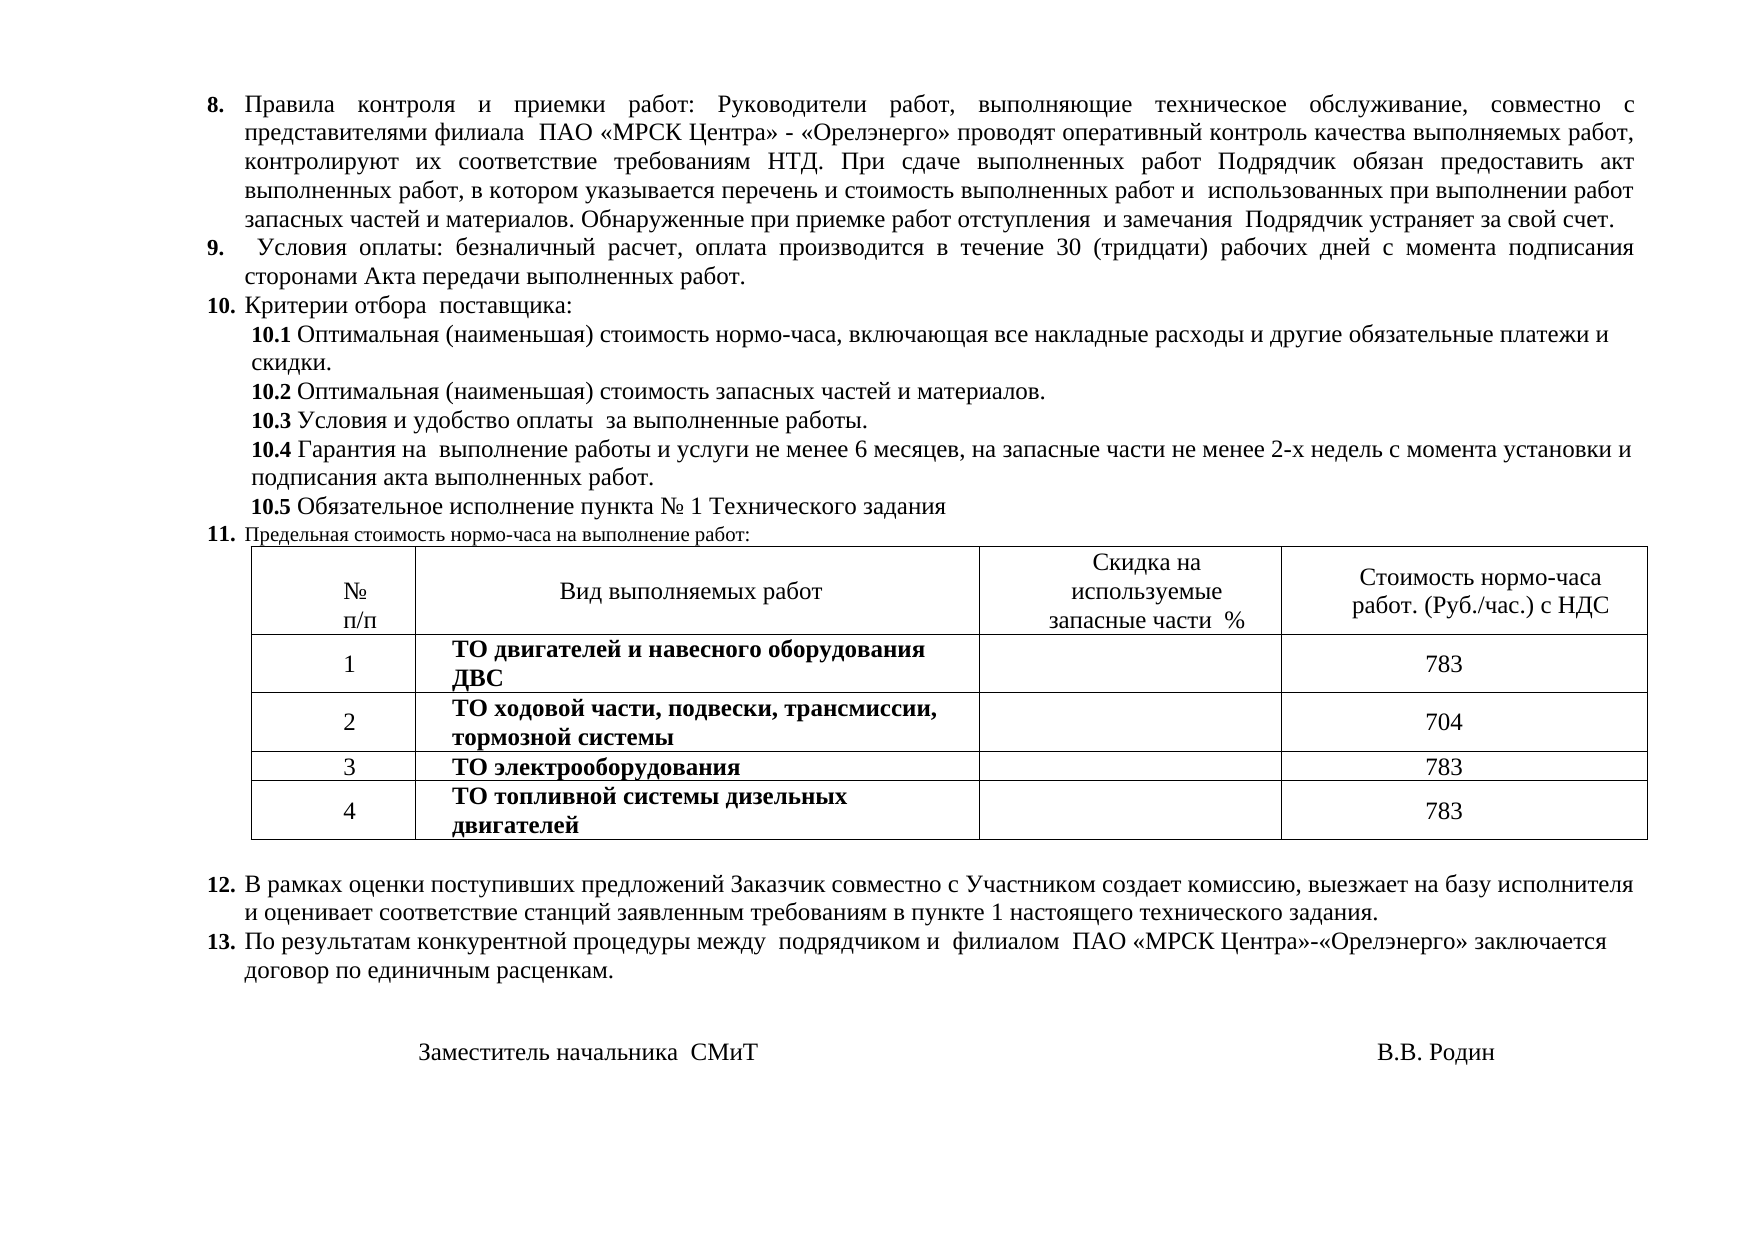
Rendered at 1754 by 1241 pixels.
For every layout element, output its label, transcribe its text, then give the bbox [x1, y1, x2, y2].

table_cell [980, 752, 1281, 780]
text 10.4 Гарантия на выполнение работы и услуги не менее 6 месяцев, на запасные части не менее 2-х недель с момента установки и подписания акта выполненных работ. [251, 434, 1636, 491]
table_header Скидка на используемые запасные части % [980, 547, 1281, 633]
list Критерии отбора поставщика: [207, 290, 1636, 319]
list Предельная стоимость нормо-часа на выполнение работ: [207, 520, 1636, 546]
table_cell ТО двигателей и навесного оборудования ДВС [416, 635, 979, 692]
text 10.1 Оптимальная (наименьшая) стоимость нормо-часа, включающая все накладные расходы и другие обязательные платежи и скидки. [251, 319, 1636, 376]
table_cell [980, 635, 1281, 692]
table_cell 783 [1282, 781, 1647, 839]
list В рамках оценки поступивших предложений Заказчик совместно с Участником создает комиссию, выезжает на базу исполнителя и оценивает соответствие станций заявленным требованиям в пункте 1 настоящего технического задания. [207, 869, 1636, 926]
list Условия оплаты: безналичный расчет, оплата производится в течение 30 (тридцати) рабочих дней с момента подписания сторонами Акта передачи выполненных работ. [207, 232, 1636, 290]
table_cell 783 [1282, 635, 1647, 692]
table_cell ТО топливной системы дизельных двигателей [416, 781, 979, 839]
table_cell [980, 693, 1281, 751]
table_cell 4 [252, 781, 415, 839]
text 10.5 Обязательное исполнение пункта № 1 Технического задания [244, 491, 1636, 520]
table_cell 783 [1282, 752, 1647, 780]
table_cell 2 [252, 693, 415, 751]
table_header Стоимость нормо-часа работ. (Руб./час.) с НДС [1282, 547, 1647, 633]
table_header Вид выполняемых работ [416, 547, 979, 633]
table_header № п/п [252, 547, 415, 633]
table_cell ТО ходовой части, подвески, трансмиссии, тормозной системы [416, 693, 979, 751]
text Заместитель начальника СМиТ В.В. Родин [118, 1037, 1636, 1066]
list Правила контроля и приемки работ: Руководители работ, выполняющие техническое обслуживание, совместно с представителями филиала ПАО «МРСК Центра» - «Орелэнерго» проводят оперативный контроль качества выполняемых работ, контролируют их соответствие требованиям НТД. При сдаче выполненных работ Подрядчик обязан предоставить акт выполненных работ, в котором указывается перечень и стоимость выполненных работ и использованных при выполнении работ запасных частей и материалов. Обнаруженные при приемке работ отступления и замечания Подрядчик устраняет за свой счет. [207, 89, 1636, 232]
table_cell 1 [252, 635, 415, 692]
table_cell [980, 781, 1281, 839]
text 10.2 Оптимальная (наименьшая) стоимость запасных частей и материалов. [251, 376, 1636, 405]
table_cell 704 [1282, 693, 1647, 751]
table_cell ТО электрооборудования [416, 752, 979, 780]
list По результатам конкурентной процедуры между подрядчиком и филиалом ПАО «МРСК Центра»-«Орелэнерго» заключается договор по единичным расценкам. [207, 926, 1636, 984]
table_cell 3 [252, 752, 415, 780]
text 10.3 Условия и удобство оплаты за выполненные работы. [251, 405, 1636, 434]
